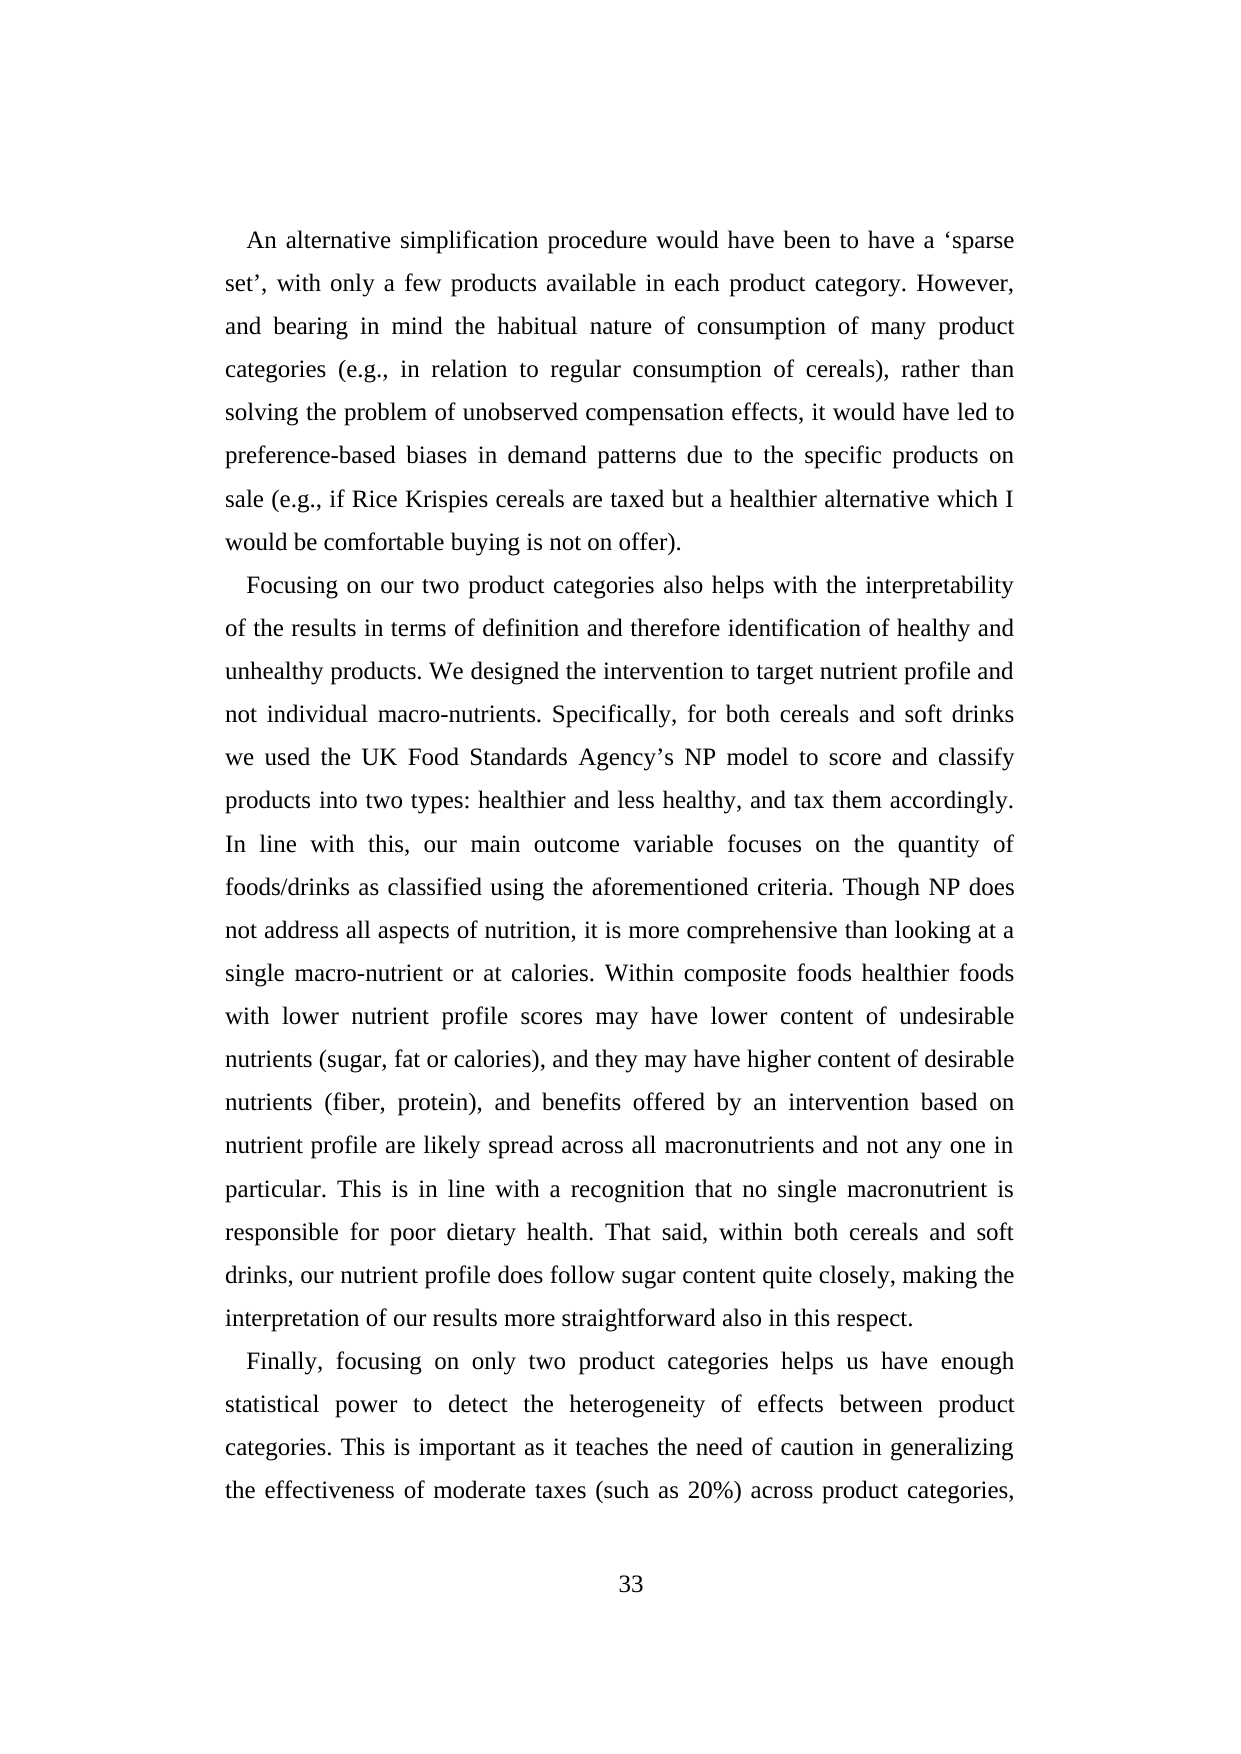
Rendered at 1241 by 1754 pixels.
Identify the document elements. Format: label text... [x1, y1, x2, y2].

text Focusing on our two product categories also helps with the interpretability of the results in terms of definition and therefore identification of healthy and unhealthy products. We designed the intervention to target nutrient profile and not individual macro-nutrients. Specifically, for both cereals and soft drinks we used the UK Food Standards Agency’s NP model to score and classify products into two types: healthier and less healthy, and tax them accordingly. In line with this, our main outcome variable focuses on the quantity of foods/drinks as classified using the aforementioned criteria. Though NP does not address all aspects of nutrition, it is more comprehensive than looking at a single macro-nutrient or at calories. Within composite foods healthier foods with lower nutrient profile scores may have lower content of undesirable nutrients (sugar, fat or calories), and they may have higher content of desirable nutrients (fiber, protein), and benefits offered by an intervention based on nutrient profile are likely spread across all macronutrients and not any one in particular. This is in line with a recognition that no single macronutrient is responsible for poor dietary health. That said, within both cereals and soft drinks, our nutrient profile does follow sugar content quite closely, making the interpretation of our results more straightforward also in this respect. [225, 570, 1015, 1332]
text An alternative simplification procedure would have been to have a ‘sparse set’, with only a few products available in each product category. However, and bearing in mind the habitual nature of consumption of many product categories (e.g., in relation to regular consumption of cereals), rather than solving the problem of unobserved compensation effects, it would have led to preference-based biases in demand patterns due to the specific products on sale (e.g., if Rice Krispies cereals are taxed but a healthier alternative which I would be comfortable buying is not on offer). [225, 225, 1015, 556]
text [225, 1346, 1015, 1504]
